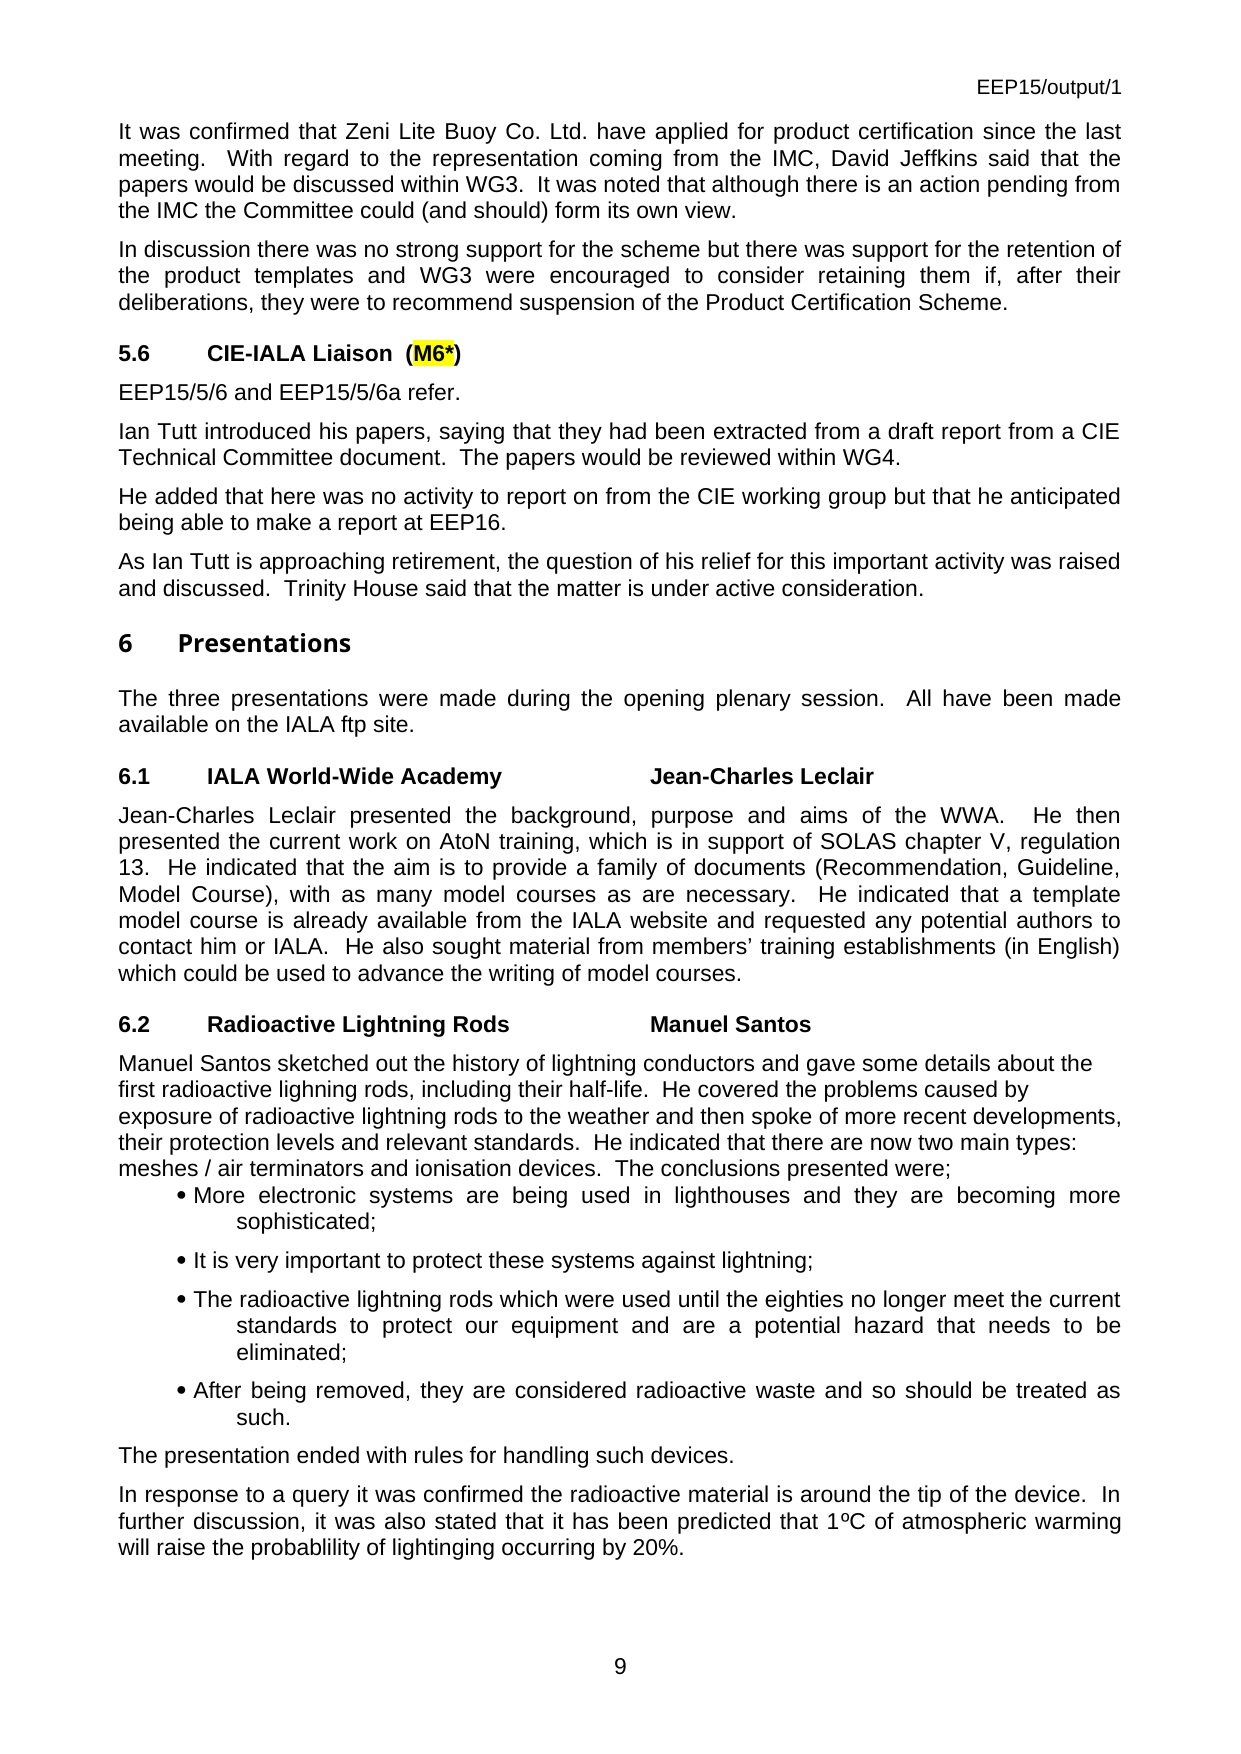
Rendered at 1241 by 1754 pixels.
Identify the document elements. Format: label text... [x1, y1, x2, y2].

text In response to a query it was confirmed the radioactive material is around the tip of the device. In further discussion, it was also stated that it has been predicted that 1ºC of atmospheric warming will raise the probablility of lightinging occurring by 20%. [118, 1481, 1122, 1560]
text Ian Tutt introduced his papers, saying that they had been extracted from a draft report from a CIE Technical Committee document. The papers would be reviewed within WG4. [118, 418, 1122, 471]
text The presentation ended with rules for handling such devices. [118, 1442, 1122, 1469]
subtitle Radioactive Lightning Rods Manuel Santos [118, 1011, 1122, 1037]
text Manuel Santos sketched out the history of lightning conductors and gave some details about the first radioactive lighning rods, including their half-life. He covered the problems caused by exposure of radioactive lightning rods to the weather and then spoke of more recent developments, their protection levels and relevant standards. He indicated that there are now two main types: meshes / air terminators and ionisation devices. The conclusions presented were; [118, 1050, 1122, 1182]
text Jean-Charles Leclair presented the background, purpose and aims of the WWA. He then presented the current work on AtoN training, which is in support of SOLAS chapter V, regulation 13. He indicated that the aim is to provide a family of documents (Recommendation, Guideline, Model Course), with as many model courses as are necessary. He indicated that a template model course is already available from the IALA website and requested any potential authors to contact him or IALA. He also sought material from members’ training establishments (in English) which could be used to advance the writing of model courses. [118, 802, 1122, 986]
text It is very important to protect these systems against lightning; [177, 1247, 1122, 1273]
text In discussion there was no strong support for the scheme but there was support for the retention of the product templates and WG3 were encouraged to consider retaining them if, after their deliberations, they were to recommend suspension of the Product Certification Scheme. [118, 236, 1122, 315]
text The three presentations were made during the opening plenary session. All have been made available on the IALA ftp site. [118, 685, 1122, 738]
text The radioactive lightning rods which were used until the eighties no longer meet the current standards to protect our equipment and are a potential hazard that needs to be eliminated; [177, 1286, 1122, 1365]
text He added that here was no activity to report on from the CIE working group but that he anticipated being able to make a report at EEP16. [118, 483, 1122, 536]
subtitle Presentations [118, 626, 1122, 660]
text After being removed, they are considered radioactive waste and so should be treated as such. [177, 1377, 1122, 1430]
subtitle CIE-IALA Liaison (M6*) [454, 340, 1122, 366]
subtitle CIE-IALA Liaison (M6*) [118, 340, 413, 366]
text As Ian Tutt is approaching retirement, the question of his relief for this important activity was raised and discussed. Trinity House said that the matter is under active consideration. [118, 548, 1122, 601]
subtitle IALA World-Wide Academy Jean-Charles Leclair [118, 763, 1122, 789]
text EEP15/5/6 and EEP15/5/6a refer. [118, 379, 1122, 405]
text It was confirmed that Zeni Lite Buoy Co. Ltd. have applied for product certification since the last meeting. With regard to the representation coming from the IMC, David Jeffkins said that the papers would be discussed within WG3. It was noted that although there is an action pending from the IMC the Committee could (and should) form its own view. [118, 118, 1122, 223]
text More electronic systems are being used in lighthouses and they are becoming more sophisticated; [177, 1182, 1122, 1234]
